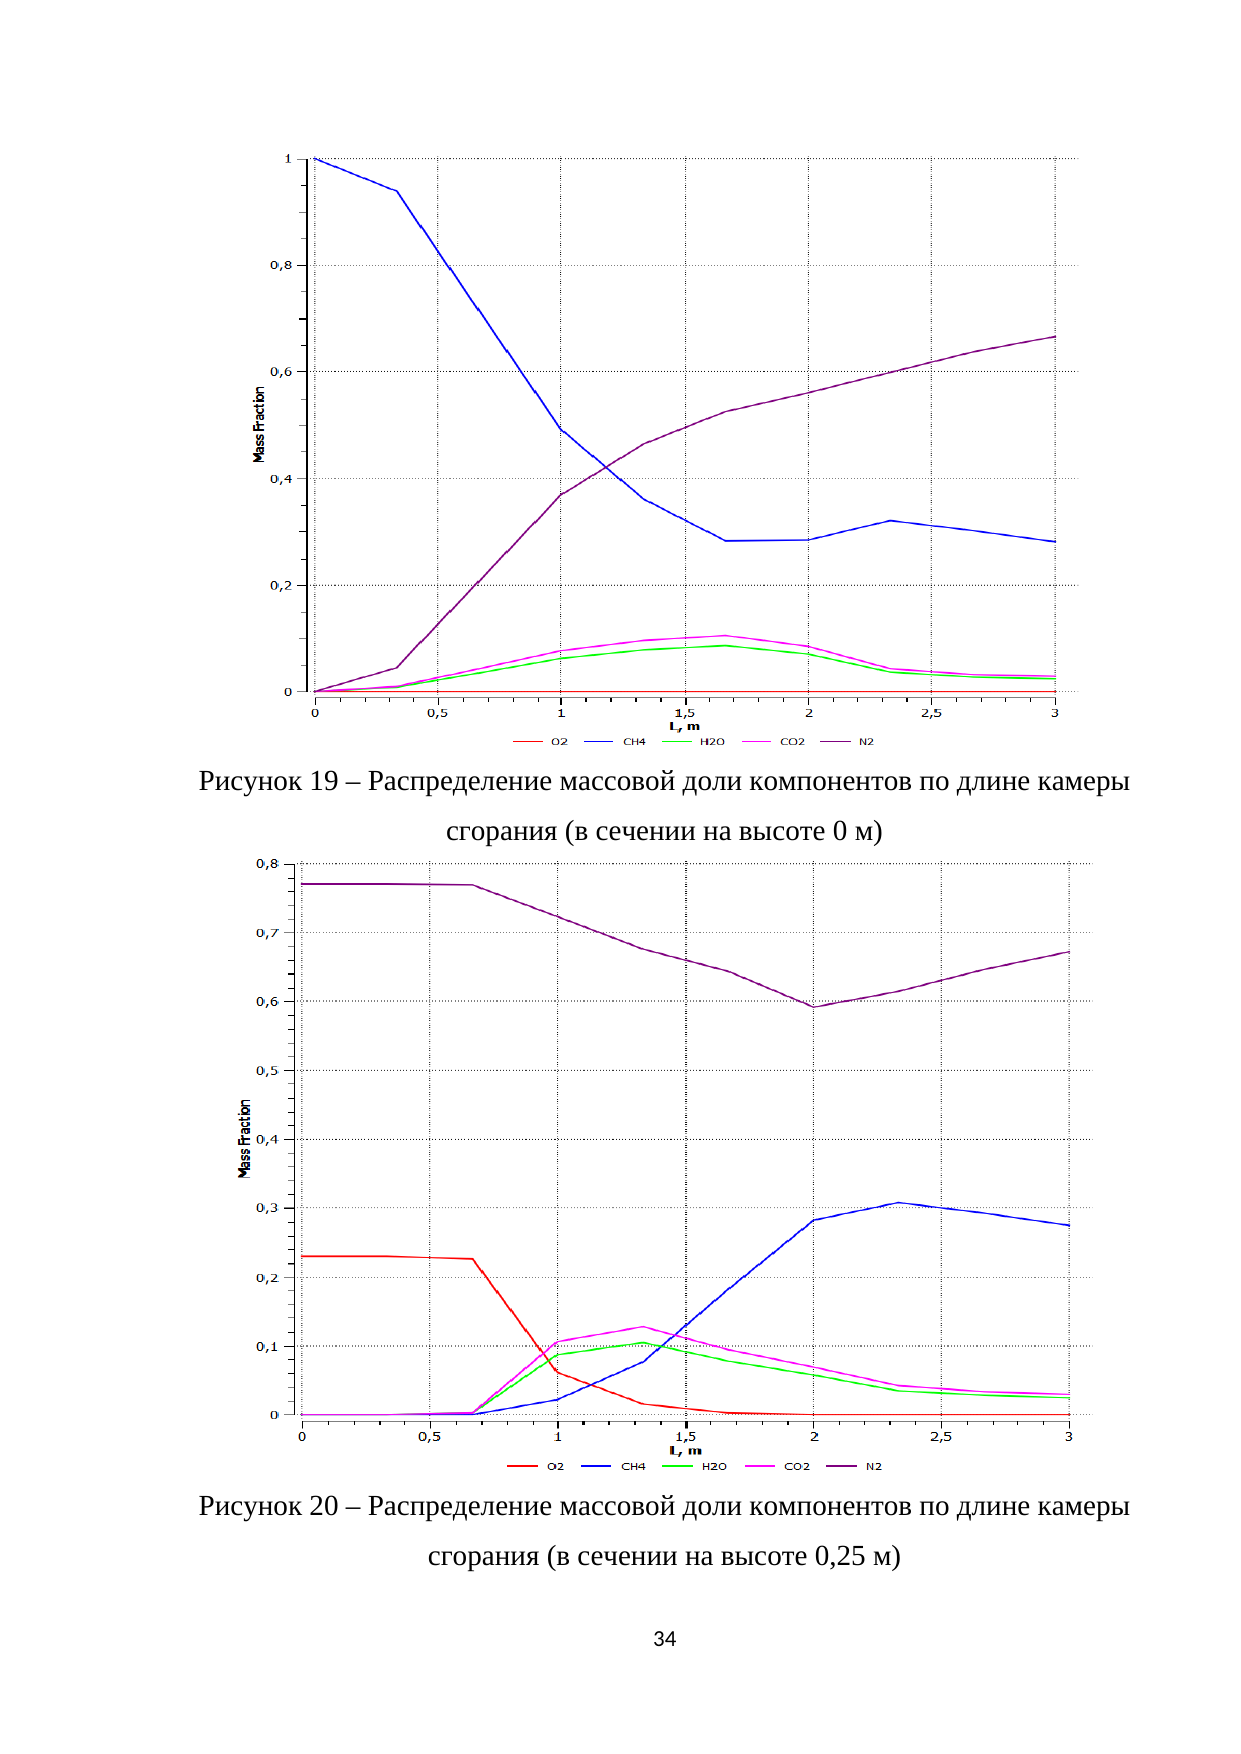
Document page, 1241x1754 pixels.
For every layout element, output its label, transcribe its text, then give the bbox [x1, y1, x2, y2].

table_cell [166, 859, 1163, 1488]
picture [236, 859, 1093, 1475]
table_header [166, 155, 1163, 763]
table_cell Рисунок 20 – Распределение массовой доли компонентов по длине камеры сгорания (в сечении на высоте 0,25 м) [166, 1488, 1163, 1584]
picture [250, 154, 1079, 750]
table_cell Рисунок 19 – Распределение массовой доли компонентов по длине камеры сгорания (в сечении на высоте 0 м) [166, 763, 1163, 859]
